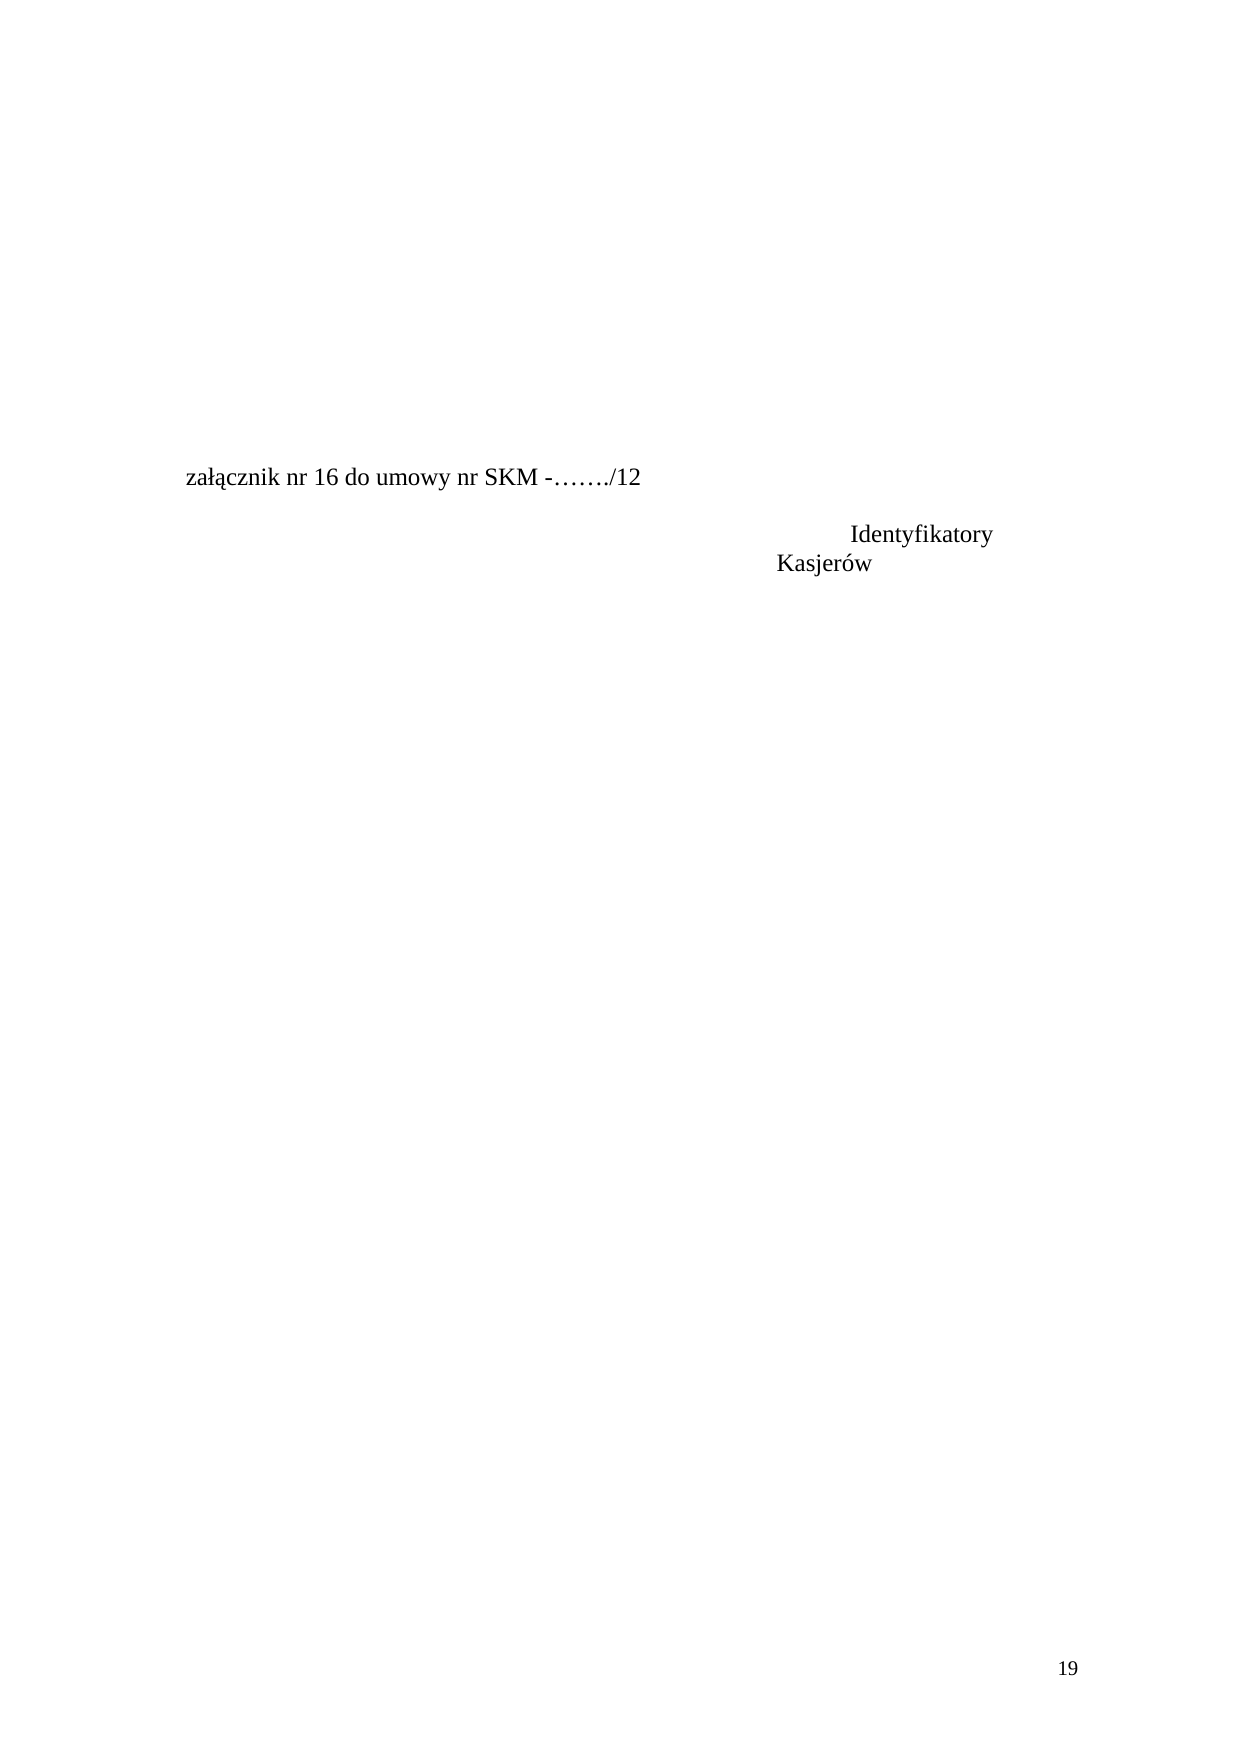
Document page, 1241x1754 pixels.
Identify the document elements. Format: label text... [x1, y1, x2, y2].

text załącznik nr 16 do umowy nr SKM -……./12 [186, 462, 1078, 490]
text Identyfikatory Kasjerów [776, 519, 1078, 577]
